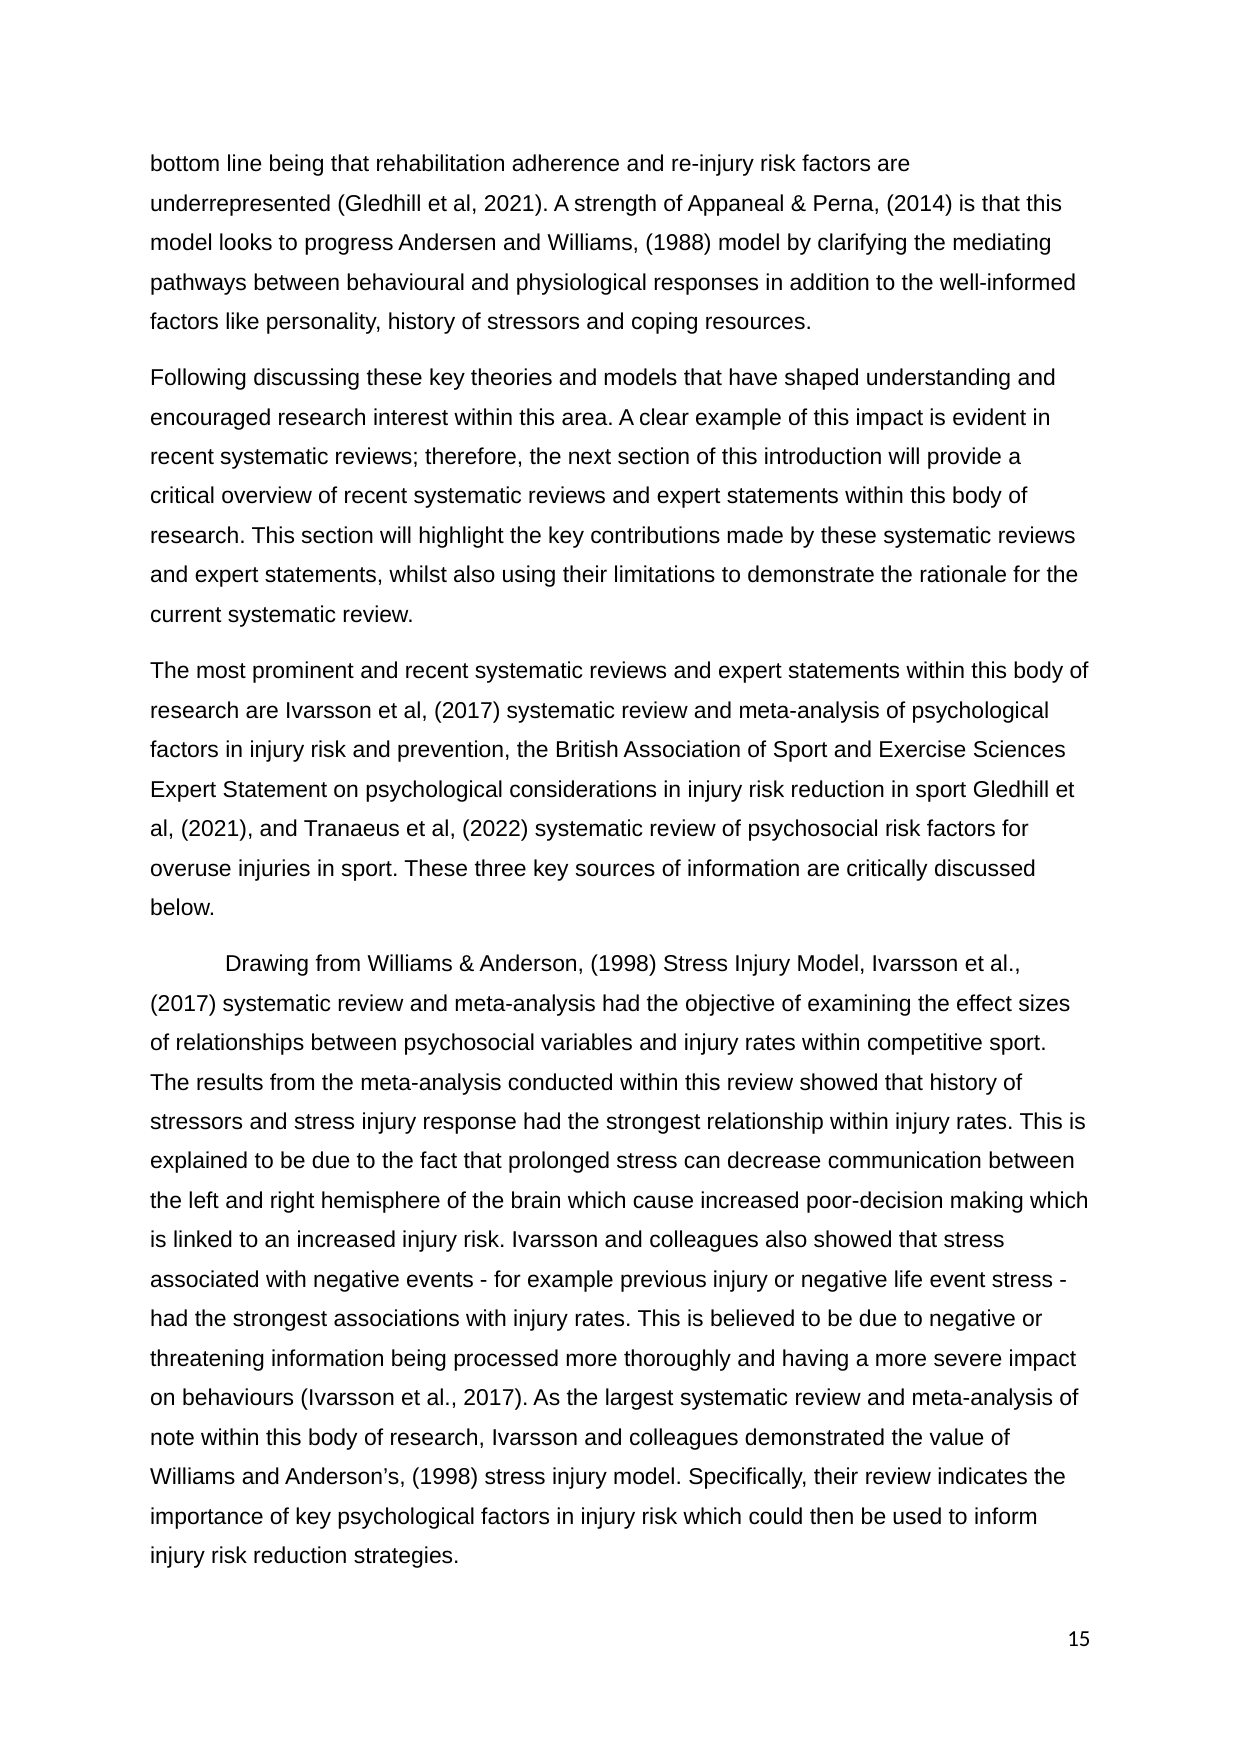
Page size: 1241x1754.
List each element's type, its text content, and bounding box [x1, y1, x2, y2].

text Drawing from Williams & Anderson, (1998) Stress Injury Model, Ivarsson et al., (2017) systematic review and meta-analysis had the objective of examining the effect sizes of relationships between psychosocial variables and injury rates within competitive sport. The results from the meta-analysis conducted within this review showed that history of stressors and stress injury response had the strongest relationship within injury rates. This is explained to be due to the fact that prolonged stress can decrease communication between the left and right hemisphere of the brain which cause increased poor-decision making which is linked to an increased injury risk. Ivarsson and colleagues also showed that stress associated with negative events - for example previous injury or negative life event stress - had the strongest associations with injury rates. This is believed to be due to negative or threatening information being processed more thoroughly and having a more severe impact on behaviours (Ivarsson et al., 2017). As the largest systematic review and meta-analysis of note within this body of research, Ivarsson and colleagues demonstrated the value of Williams and Anderson’s, (1998) stress injury model. Specifically, their review indicates the importance of key psychological factors in injury risk which could then be used to inform injury risk reduction strategies. [150, 950, 1090, 1569]
text Following discussing these key theories and models that have shaped understanding and encouraged research interest within this area. A clear example of this impact is evident in recent systematic reviews; therefore, the next section of this introduction will provide a critical overview of recent systematic reviews and expert statements within this body of research. This section will highlight the key contributions made by these systematic reviews and expert statements, whilst also using their limitations to demonstrate the rationale for the current systematic review. [150, 364, 1090, 627]
text The most prominent and recent systematic reviews and expert statements within this body of research are Ivarsson et al, (2017) systematic review and meta-analysis of psychological factors in injury risk and prevention, the British Association of Sport and Exercise Sciences Expert Statement on psychological considerations in injury risk reduction in sport Gledhill et al, (2021), and Tranaeus et al, (2022) systematic review of psychosocial risk factors for overuse injuries in sport. These three key sources of information are critically discussed below. [150, 657, 1090, 920]
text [150, 150, 1090, 334]
